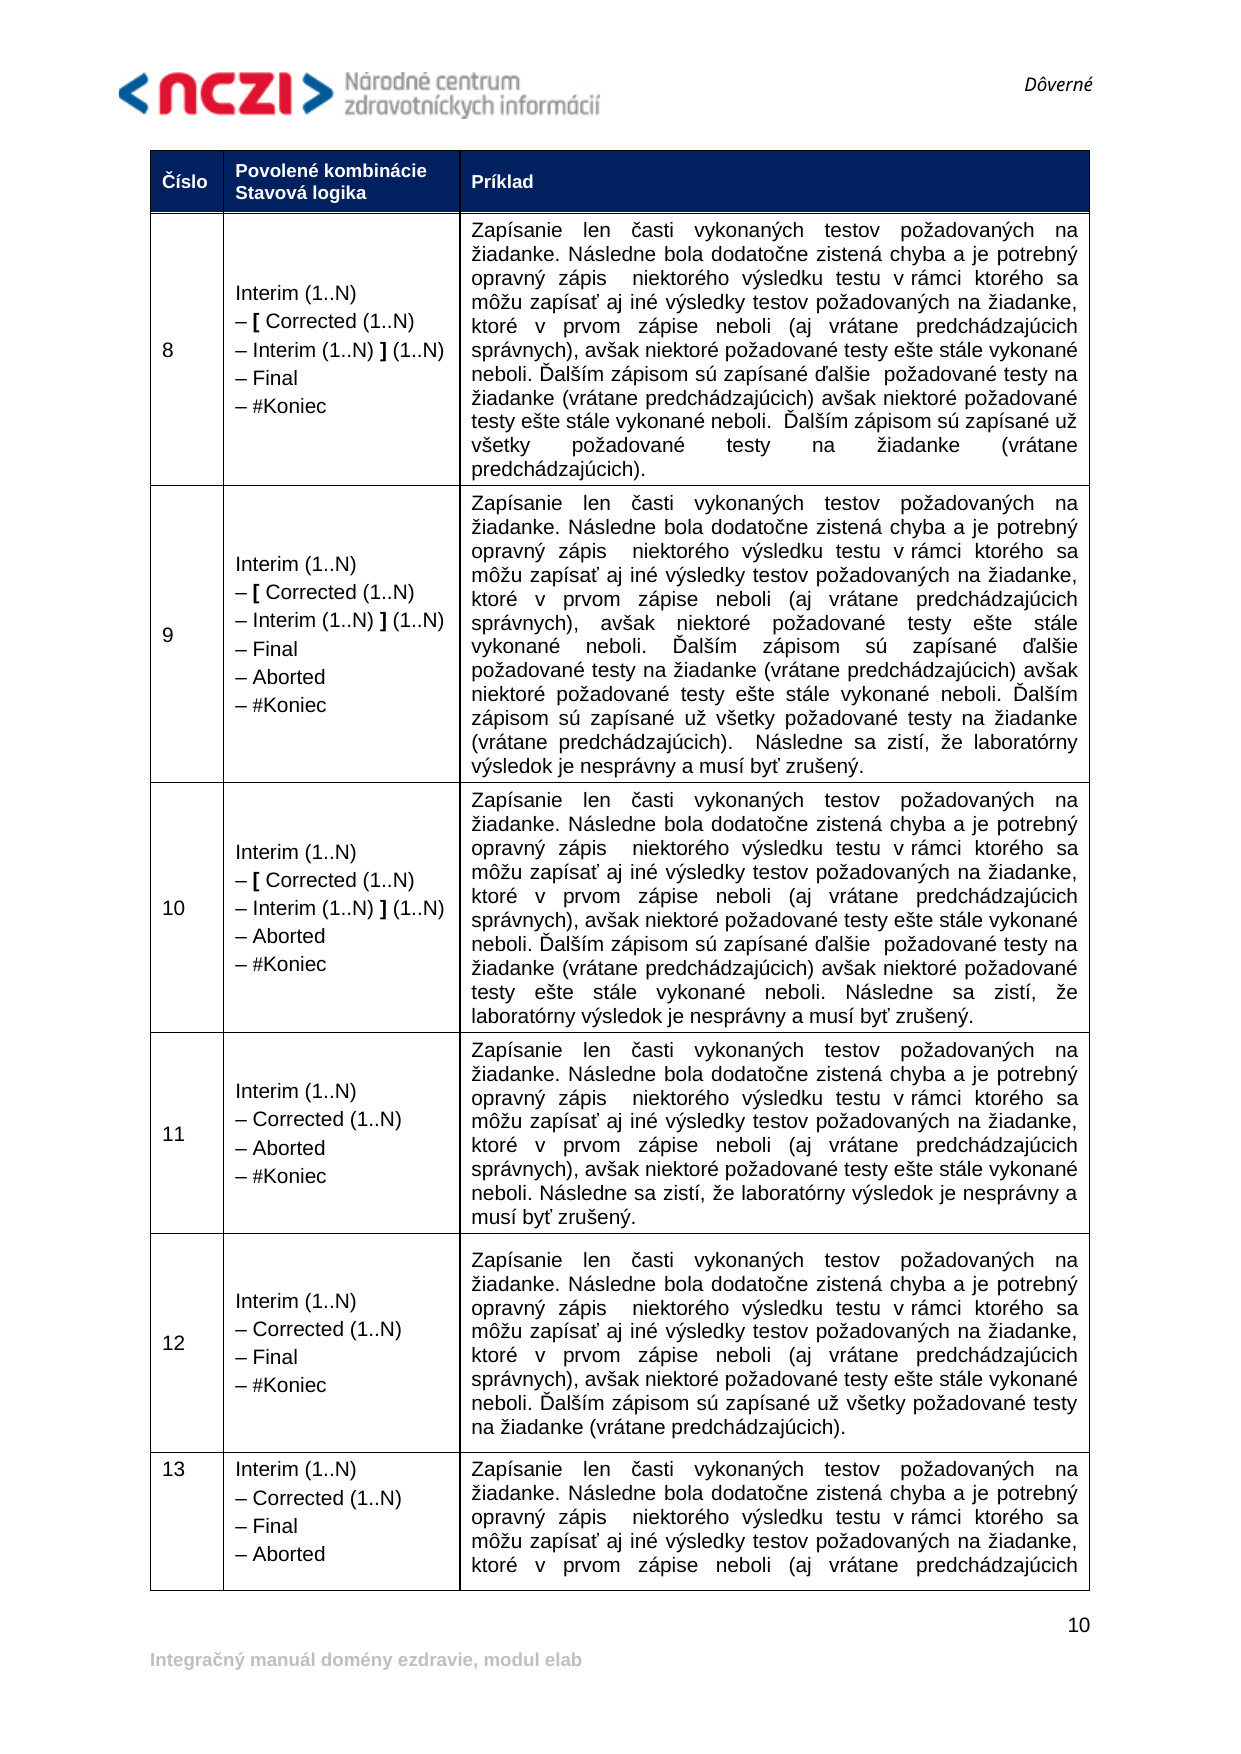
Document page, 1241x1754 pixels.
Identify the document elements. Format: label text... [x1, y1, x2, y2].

table_cell Interim (1..N) – [ Corrected (1..N) – Interim (1..N) ] (1..N) – Final – Aborted – #Koniec [224, 486, 459, 782]
table_cell Interim (1..N) – [ Corrected (1..N) – Interim (1..N) ] (1..N) – Final – #Koniec [224, 214, 459, 485]
table_cell 12 [151, 1234, 223, 1452]
table_header Príklad [461, 151, 1089, 212]
table_cell 8 [151, 214, 223, 485]
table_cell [461, 1453, 1089, 1590]
table_cell Interim (1..N) – Corrected (1..N) – Final – #Koniec [224, 1234, 459, 1452]
table_cell Zapísanie len časti vykonaných testov požadovaných na žiadanke. Následne bola dodatočne zistená chyba a je potrebný opravný zápis niektorého výsledku testu v rámci ktorého sa môžu zapísať aj iné výsledky testov požadovaných na žiadanke, ktoré v prvom zápise neboli (aj vrátane predchádzajúcich správnych), avšak niektoré požadované testy ešte stále vykonané neboli. Následne sa zistí, že laboratórny výsledok je nesprávny a musí byť zrušený. [461, 1033, 1089, 1233]
table_header Číslo [151, 151, 223, 212]
table_cell Interim (1..N) – [ Corrected (1..N) – Interim (1..N) ] (1..N) – Aborted – #Koniec [224, 783, 459, 1032]
table_cell Zapísanie len časti vykonaných testov požadovaných na žiadanke. Následne bola dodatočne zistená chyba a je potrebný opravný zápis niektorého výsledku testu v rámci ktorého sa môžu zapísať aj iné výsledky testov požadovaných na žiadanke, ktoré v prvom zápise neboli (aj vrátane predchádzajúcich správnych), avšak niektoré požadované testy ešte stále vykonané neboli. Ďalším zápisom sú zapísané už všetky požadované testy na žiadanke (vrátane predchádzajúcich). [461, 1234, 1089, 1452]
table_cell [224, 1453, 459, 1590]
table_cell 11 [151, 1033, 223, 1233]
table_header Povolené kombinácie Stavová logika [224, 151, 459, 212]
table_cell 10 [151, 783, 223, 1032]
table_cell 13 [151, 1453, 223, 1590]
table_cell Zapísanie len časti vykonaných testov požadovaných na žiadanke. Následne bola dodatočne zistená chyba a je potrebný opravný zápis niektorého výsledku testu v rámci ktorého sa môžu zapísať aj iné výsledky testov požadovaných na žiadanke, ktoré v prvom zápise neboli (aj vrátane predchádzajúcich správnych), avšak niektoré požadované testy ešte stále vykonané neboli. Ďalším zápisom sú zapísané ďalšie požadované testy na žiadanke (vrátane predchádzajúcich) avšak niektoré požadované testy ešte stále vykonané neboli. Ďalším zápisom sú zapísané už všetky požadované testy na žiadanke (vrátane predchádzajúcich). [461, 214, 1089, 485]
picture [118, 72, 600, 119]
table_cell Interim (1..N) – Corrected (1..N) – Aborted – #Koniec [224, 1033, 459, 1233]
table_cell Zapísanie len časti vykonaných testov požadovaných na žiadanke. Následne bola dodatočne zistená chyba a je potrebný opravný zápis niektorého výsledku testu v rámci ktorého sa môžu zapísať aj iné výsledky testov požadovaných na žiadanke, ktoré v prvom zápise neboli (aj vrátane predchádzajúcich správnych), avšak niektoré požadované testy ešte stále vykonané neboli. Ďalším zápisom sú zapísané ďalšie požadované testy na žiadanke (vrátane predchádzajúcich) avšak niektoré požadované testy ešte stále vykonané neboli. Následne sa zistí, že laboratórny výsledok je nesprávny a musí byť zrušený. [461, 783, 1089, 1032]
table_cell Zapísanie len časti vykonaných testov požadovaných na žiadanke. Následne bola dodatočne zistená chyba a je potrebný opravný zápis niektorého výsledku testu v rámci ktorého sa môžu zapísať aj iné výsledky testov požadovaných na žiadanke, ktoré v prvom zápise neboli (aj vrátane predchádzajúcich správnych), avšak niektoré požadované testy ešte stále vykonané neboli. Ďalším zápisom sú zapísané ďalšie požadované testy na žiadanke (vrátane predchádzajúcich) avšak niektoré požadované testy ešte stále vykonané neboli. Ďalším zápisom sú zapísané už všetky požadované testy na žiadanke (vrátane predchádzajúcich). Následne sa zistí, že laboratórny výsledok je nesprávny a musí byť zrušený. [461, 486, 1089, 782]
table_cell 9 [151, 486, 223, 782]
